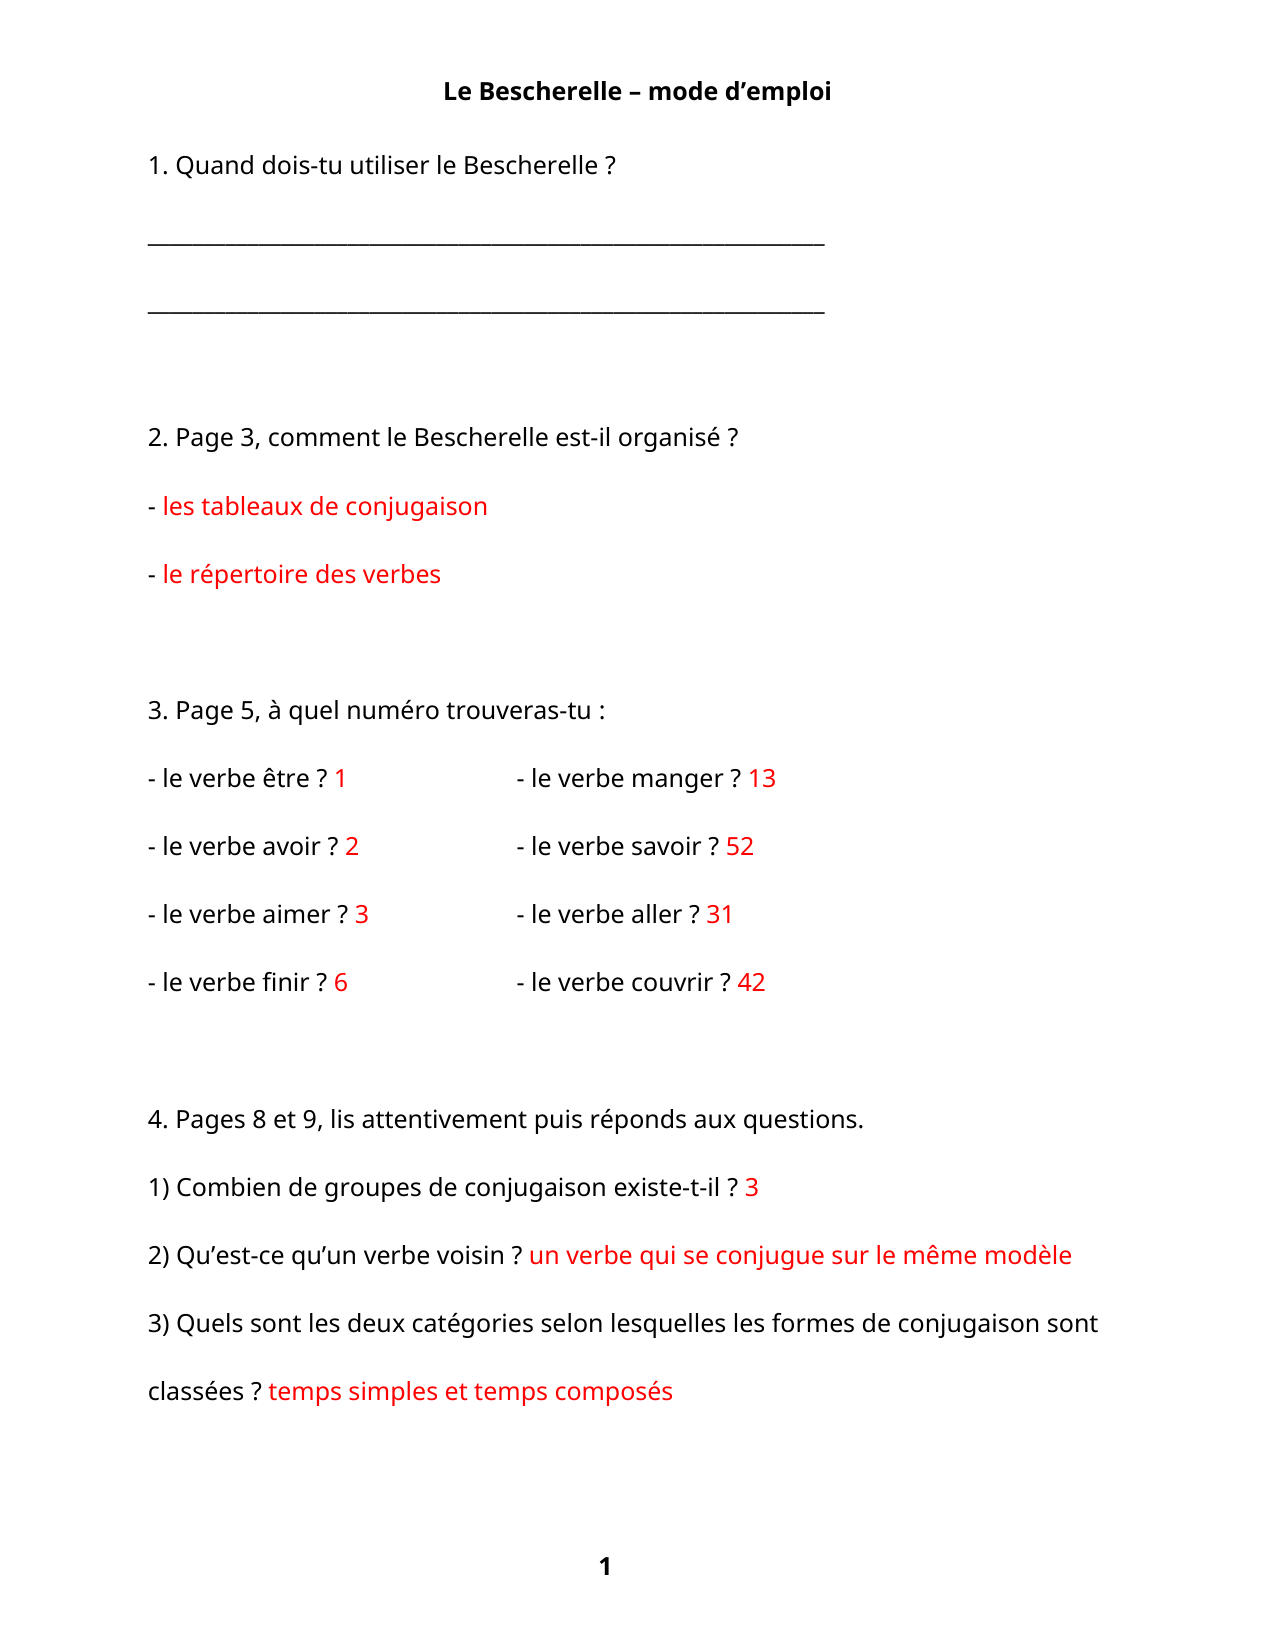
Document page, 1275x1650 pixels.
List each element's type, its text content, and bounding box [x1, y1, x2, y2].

text - le verbe finir ? 6 - le verbe couvrir ? 42 [148, 965, 1127, 999]
text - le répertoire des verbes [148, 556, 1127, 590]
text 2. Page 3, comment le Bescherelle est-il organisé ? [148, 420, 1127, 454]
text - le verbe avoir ? 2 - le verbe savoir ? 52 [148, 829, 1127, 863]
text 3) Quels sont les deux catégories selon lesquelles les formes de conjugaison sont classées ? temps simples et temps composés [148, 1306, 1127, 1408]
text - le verbe être ? 1 - le verbe manger ? 13 [148, 761, 1127, 795]
text 4. Pages 8 et 9, lis attentivement puis réponds aux questions. [148, 1101, 1127, 1135]
text 3. Page 5, à quel numéro trouveras-tu : [148, 693, 1127, 727]
text _____________________________________________________________ [148, 284, 1127, 318]
text _____________________________________________________________ [148, 216, 1127, 250]
text 2) Qu’est-ce qu’un verbe voisin ? un verbe qui se conjugue sur le même modèle [148, 1238, 1127, 1272]
text 1. Quand dois-tu utiliser le Bescherelle ? [148, 148, 1127, 182]
text 1) Combien de groupes de conjugaison existe-t-il ? 3 [148, 1169, 1127, 1203]
text - le verbe aimer ? 3 - le verbe aller ? 31 [148, 897, 1127, 931]
text - les tableaux de conjugaison [148, 488, 1127, 522]
